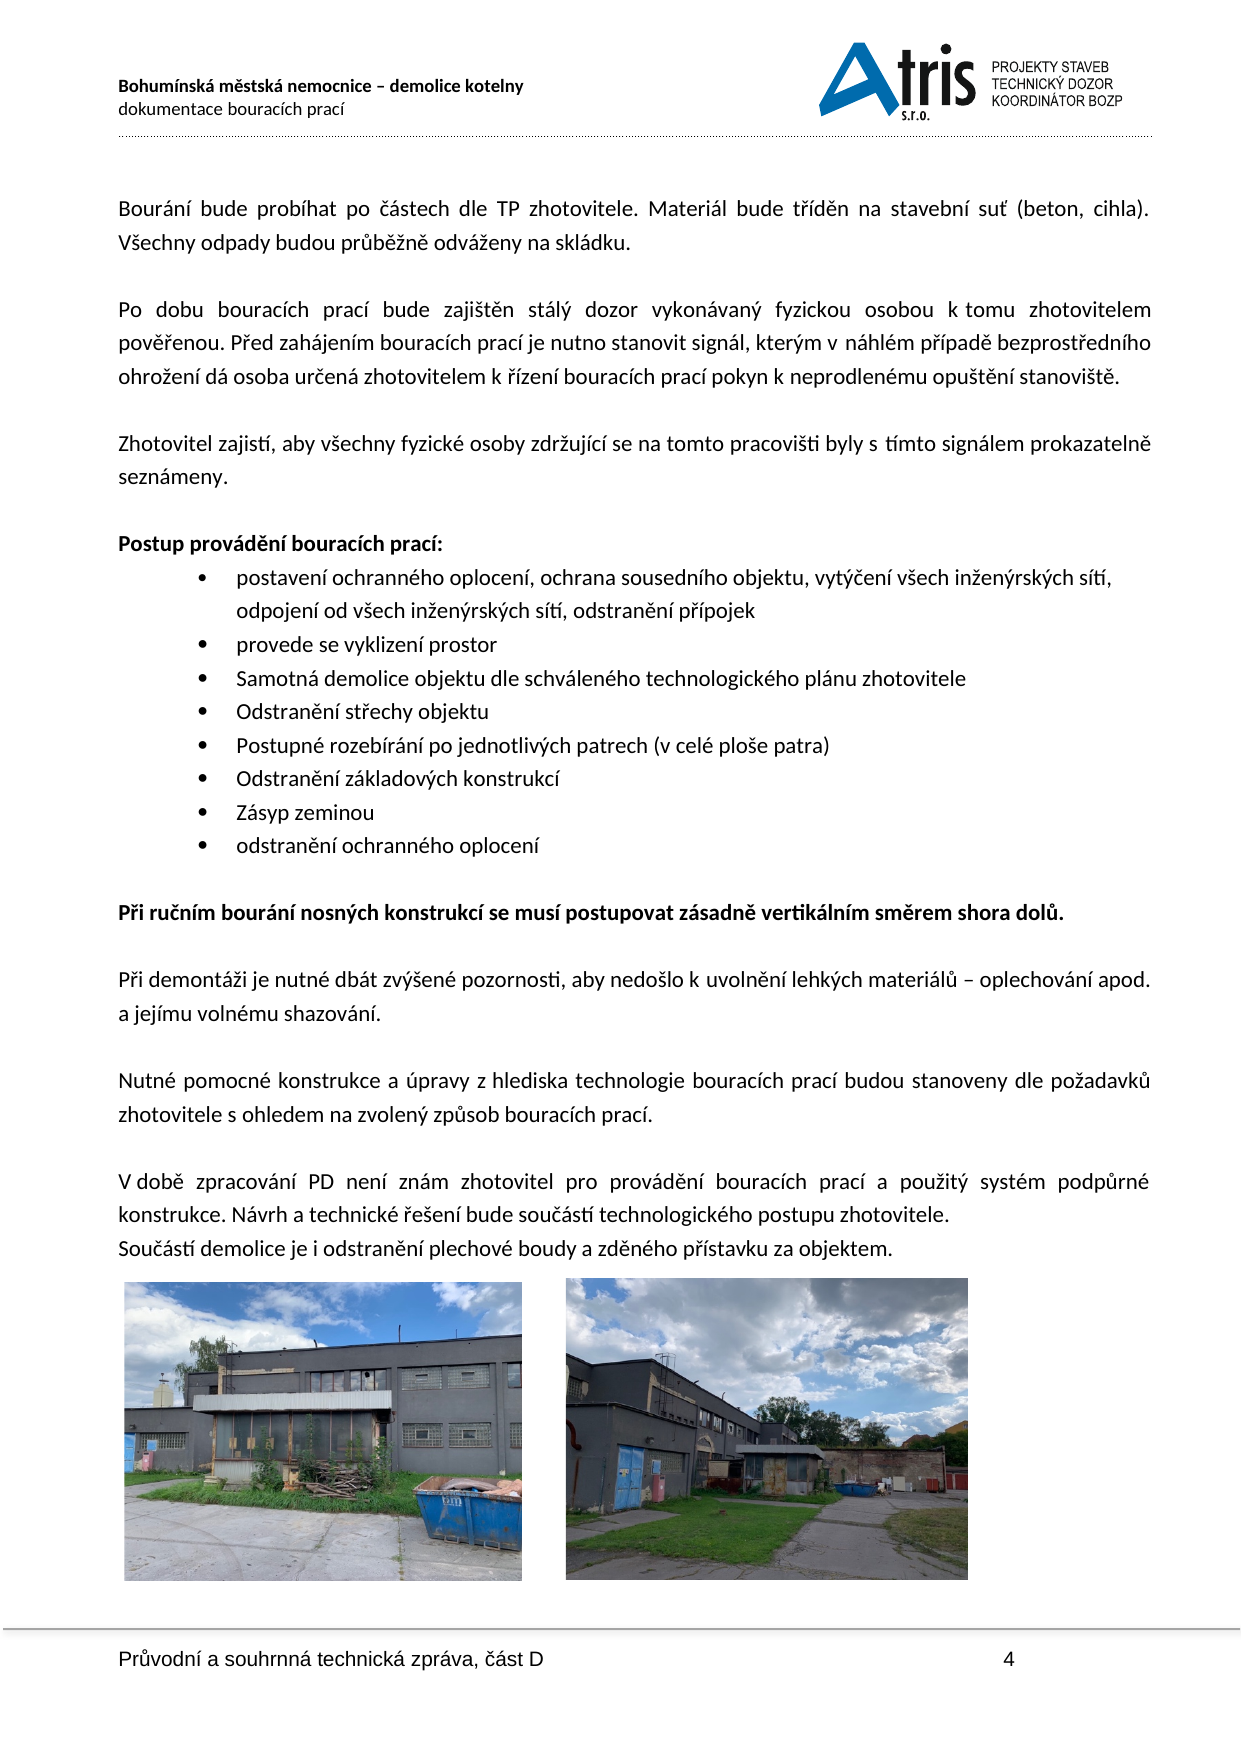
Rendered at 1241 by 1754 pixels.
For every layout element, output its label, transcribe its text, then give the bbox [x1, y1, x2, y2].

list odstranění ochranného oplocení [199, 831, 1152, 859]
text Nutné pomocné konstrukce a úpravy z hlediska technologie bouracích prací budou stanoveny dle požadavků zhotovitele s ohledem na zvolený způsob bouracích prací. [118, 1066, 1152, 1128]
text Při demontáži je nutné dbát zvýšené pozornosti, aby nedošlo k uvolnění lehkých materiálů – oplechování apod. a jejímu volnému shazování. [118, 966, 1152, 1027]
text Bourání bude probíhat po částech dle TP zhotovitele. Materiál bude tříděn na stavební suť (beton, cihla). Všechny odpady budou průběžně odváženy na skládku. [118, 194, 1152, 256]
list provede se vyklizení prostor [199, 630, 1152, 658]
picture [124, 1282, 522, 1581]
text Součástí demolice je i odstranění plechové boudy a zděného přístavku za objektem. [118, 1234, 1152, 1262]
list Odstranění střechy objektu [199, 697, 1152, 725]
text V době zpracování PD není znám zhotovitel pro provádění bouracích prací a použitý systém podpůrné konstrukce. Návrh a technické řešení bude součástí technologického postupu zhotovitele. [118, 1167, 1152, 1228]
text Postup provádění bouracích prací: [118, 529, 1152, 558]
list Odstranění základových konstrukcí [199, 764, 1152, 792]
text Při ručním bourání nosných konstrukcí se musí postupovat zásadně vertikálním směrem shora dolů. [118, 898, 1152, 927]
list Zásyp zeminou [199, 798, 1152, 826]
text Zhotovitel zajistí, aby všechny fyzické osoby zdržující se na tomto pracovišti byly s tímto signálem prokazatelně seznámeny. [118, 429, 1152, 491]
text Po dobu bouracích prací bude zajištěn stálý dozor vykonávaný fyzickou osobou k tomu zhotovitelem pověřenou. Před zahájením bouracích prací je nutno stanovit signál, kterým v náhlém případě bezprostředního ohrožení dá osoba určená zhotovitelem k řízení bouracích prací pokyn k neprodlenému opuštění stanoviště. [118, 295, 1152, 390]
list postavení ochranného oplocení, ochrana sousedního objektu, vytýčení všech inženýrských sítí, odpojení od všech inženýrských sítí, odstranění přípojek [199, 563, 1152, 625]
list Postupné rozebírání po jednotlivých patrech (v celé ploše patra) [199, 731, 1152, 759]
list Samotná demolice objektu dle schváleného technologického plánu zhotovitele [199, 664, 1152, 692]
picture [565, 1278, 968, 1580]
